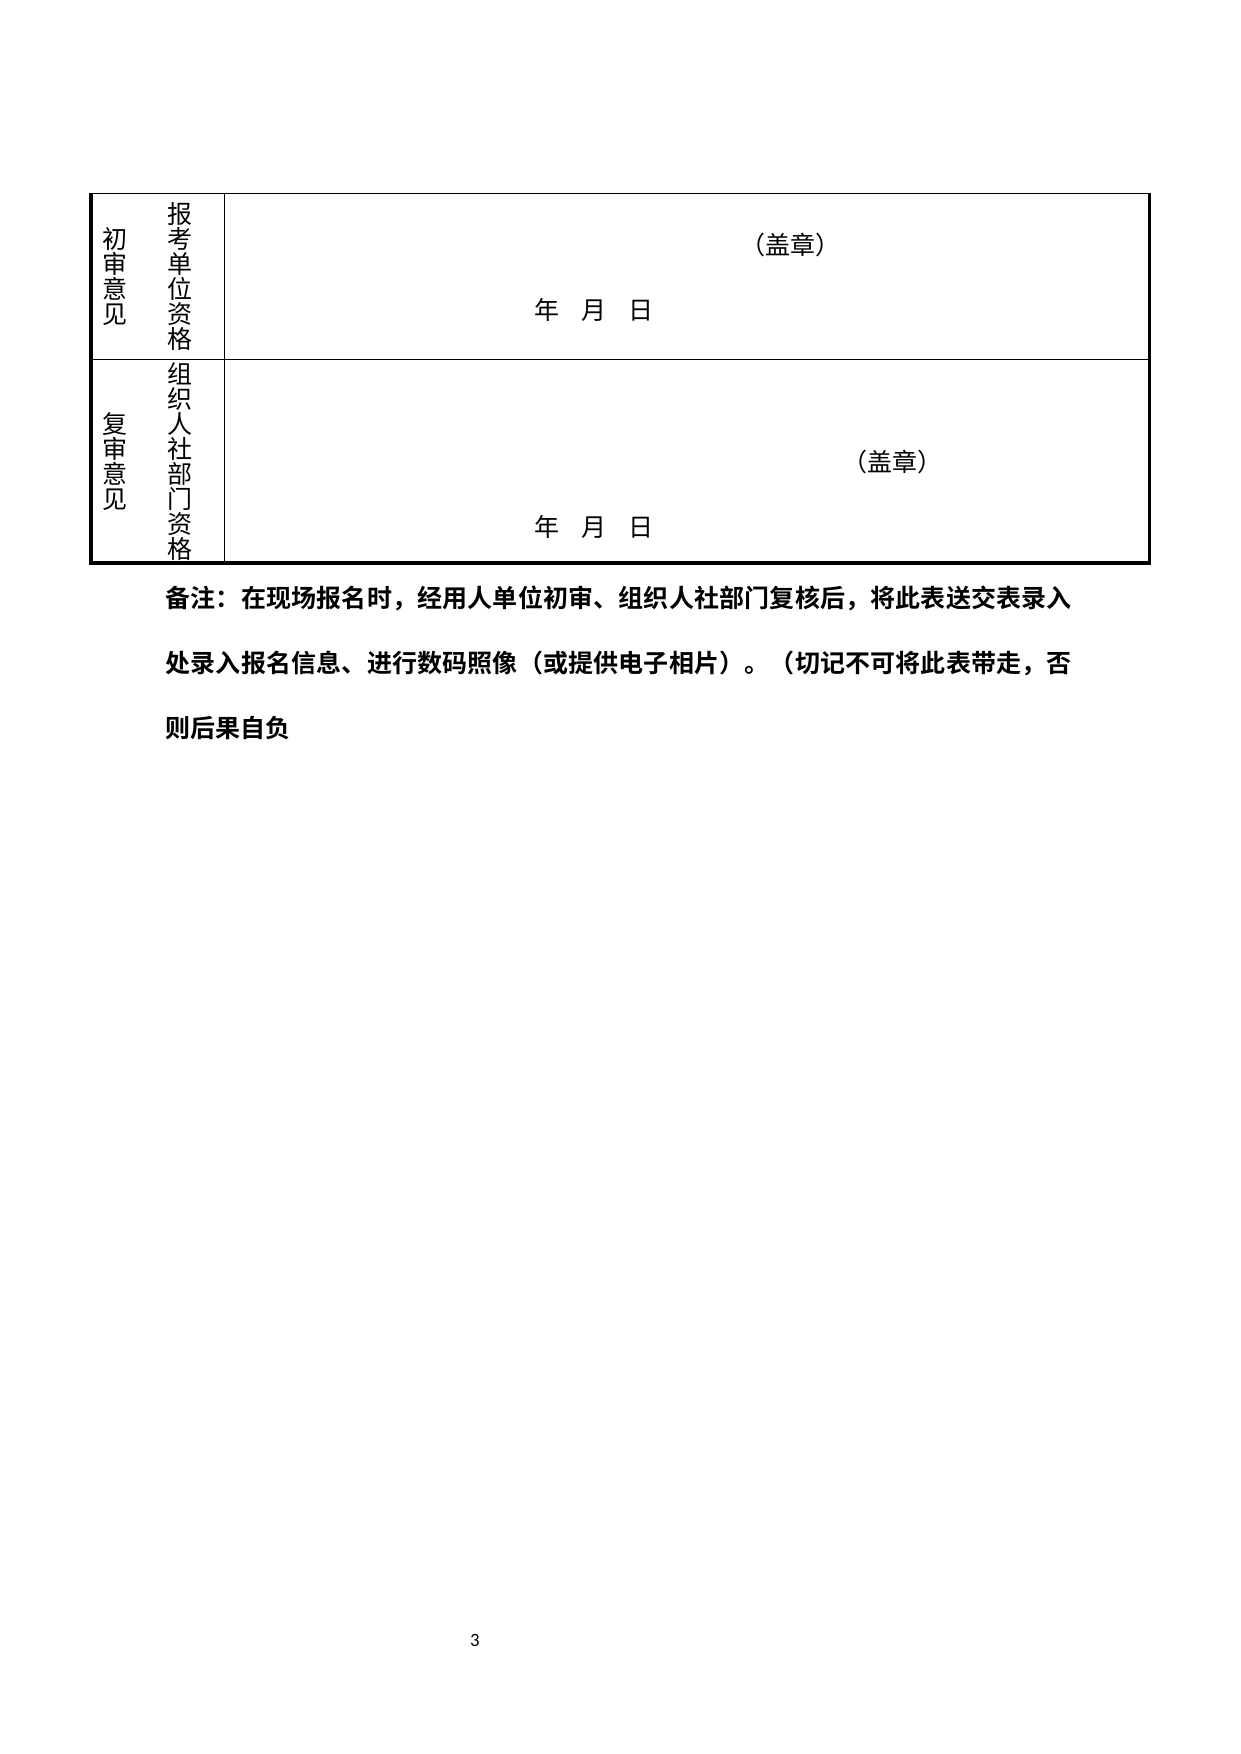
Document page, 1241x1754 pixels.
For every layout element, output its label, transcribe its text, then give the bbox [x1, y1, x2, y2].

table_cell 报考单位资格初审意见 [93, 194, 224, 359]
table_cell 组织人社部门资格复审意见 [93, 360, 224, 561]
text 备注：在现场报名时，经用人单位初审、组织人社部门复核后，将此表送交表录入处录入报名信息、进行数码照像（或提供电子相片）。（切记不可将此表带走，否则后果自负 [165, 565, 1075, 759]
table_cell （盖章） 年 月 日 [225, 360, 1148, 561]
table_cell （盖章） 年 月 日 [225, 194, 1148, 359]
